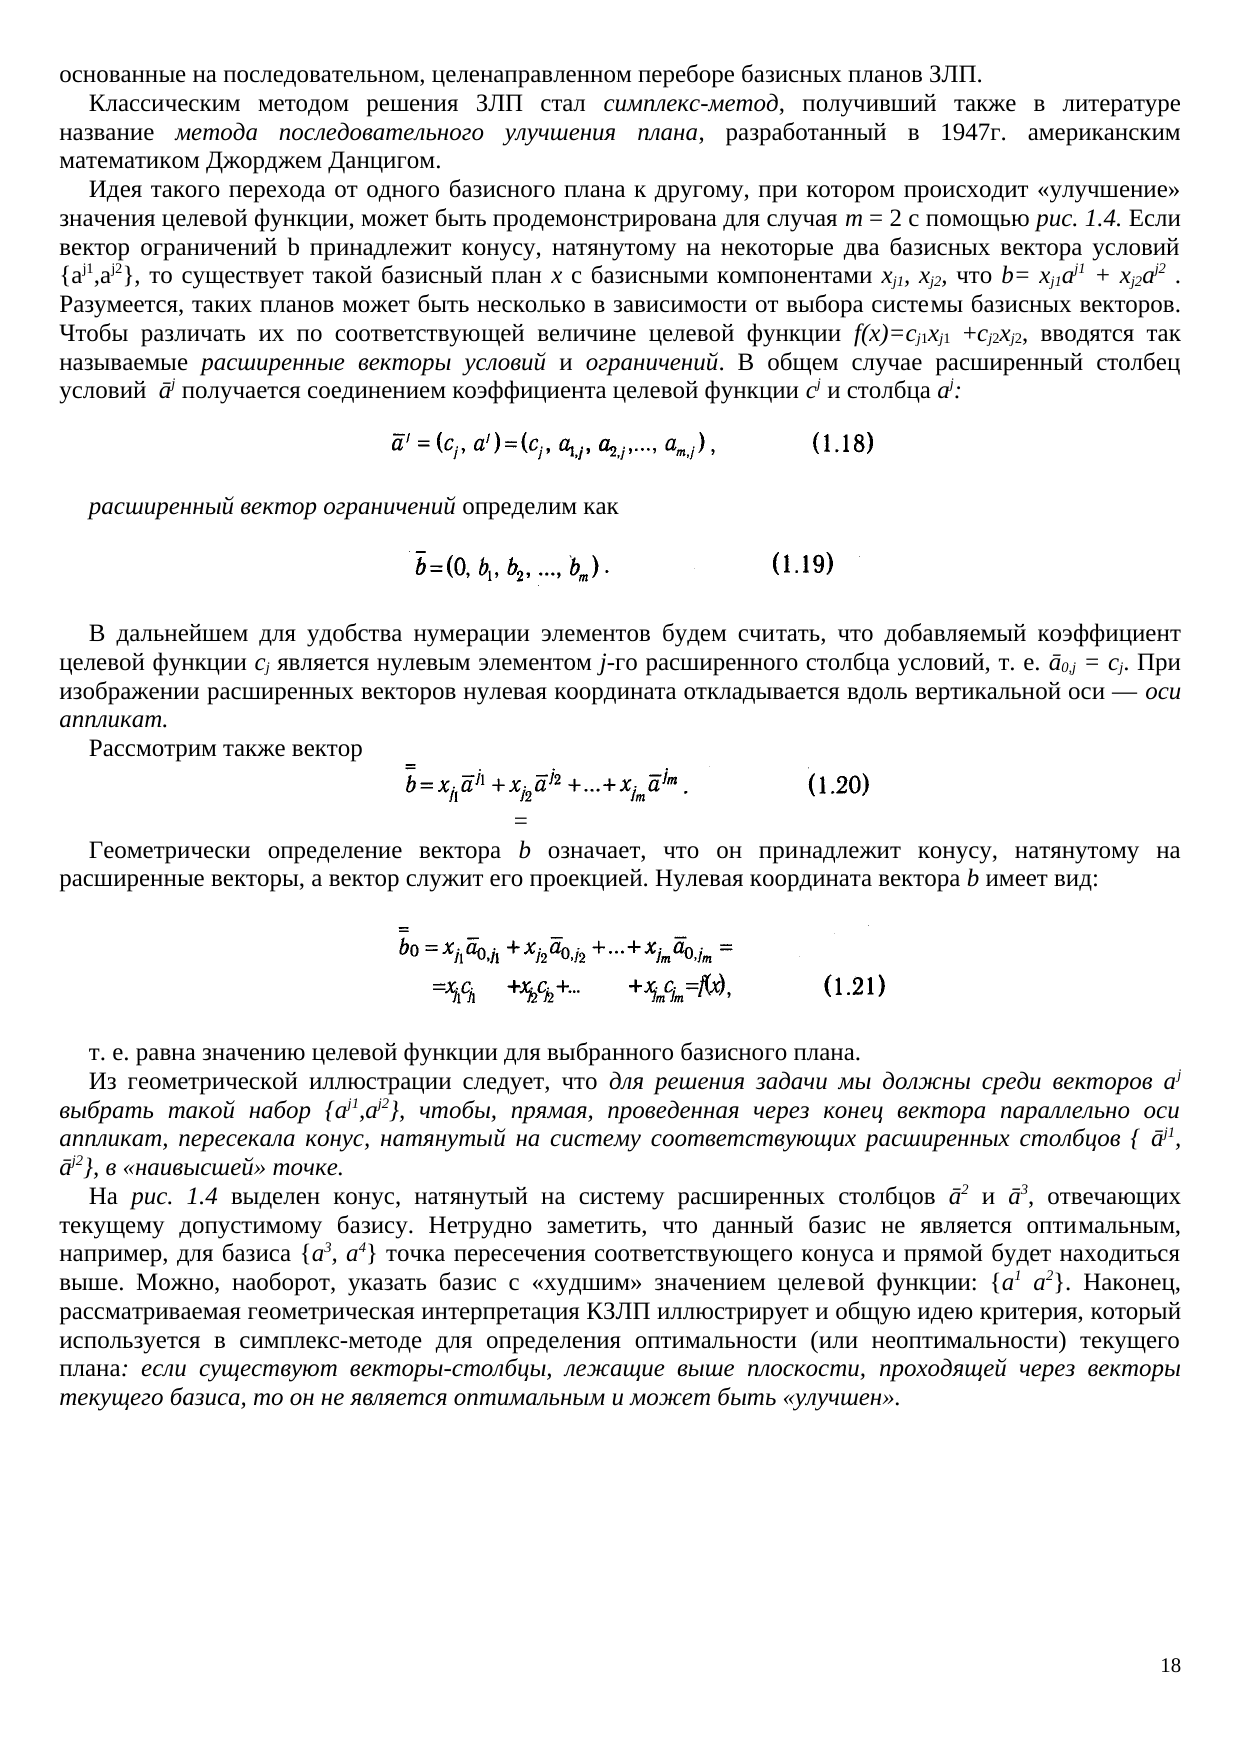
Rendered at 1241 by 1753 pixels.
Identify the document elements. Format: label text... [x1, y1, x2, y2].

text На рис. 1.4 выделен конус, натянутый на систему расширенных столбцов ā2 и ā3, отвечающих текущему допустимому базису. Нетрудно заметить, что данный базис не является оптимальным, например, для базиса {а3, а4} точка пересечения соответствующего конуса и прямой будет находиться выше. Можно, наоборот, указать базис с «худшим» значением целевой функции: {а1 а2}. Наконец, рассматриваемая геометрическая интерпретация КЗЛП иллюстрирует и общую идею критерия, который используется в симплекс-методе для определения оптимальности (или неоптимальности) текущего плана: если существуют векторы-столбцы, лежащие выше плоскости, проходящей через векторы текущего базиса, то он не является оптимальным и может быть «улучшен». [59, 1181, 1181, 1411]
text Рассмотрим также вектор [59, 733, 1181, 762]
text Классическим методом решения ЗЛП стал симплекс-метод, получивший также в литературе название метода последовательного улучшения плана, разработанный в 1947г. американским математиком Джорджем Данцигом. [59, 88, 1181, 174]
picture [399, 548, 871, 590]
text = [434, 806, 1181, 835]
text Из геометрической иллюстрации следует, что для решения задачи мы должны среди векторов аj выбрать такой набор {аj1,аj2}, чтобы, прямая, проведенная через конец вектора параллельно оси аппликат, пересекала конус, натянутый на систему соответствующих расширенных столбцов { āj1, āj2}, в «наивысшей» точке. [59, 1066, 1181, 1181]
picture [383, 761, 887, 806]
text расширенный вектор ограничений определим как [59, 491, 1181, 520]
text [59, 59, 1181, 88]
text В дальнейшем для удобства нумерации элементов будем считать, что добавляемый коэффициент целевой функции сj является нулевым элементом j-го расширенного столбца условий, т. е. ā0,j = сj. При изображении расширенных векторов нулевая координата откладывается вдоль вертикальной оси — оси аппликат. [59, 618, 1181, 733]
text Геометрически определение вектора b означает, что он принадлежит конусу, натянутому на расширенные векторы, а вектор служит его проекцией. Нулевая координата вектора b имеет вид: [59, 835, 1181, 892]
picture [374, 920, 896, 1009]
text Идея такого перехода от одного базисного плана к другому, при котором происходит «улучшение» значения целевой функции, может быть продемонстрирована для случая m = 2 с помощью рис. 1.4. Если вектор ограничений b принадлежит конусу, натянутому на некоторые два базисных вектора условий {аj1,аj2}, то существует такой базисный план х с базисными компонентами хj1, хj2, что b= хj1aj1 + хj2aj2 . Разумеется, таких планов может быть несколько в зависимости от выбора системы базисных векторов. Чтобы различать их по соответствующей величине целевой функции f(x)=cj1xj1 +сj2хj2, вводятся так называемые расширенные векторы условий и ограничений. В общем случае расширенный столбец условий āj получается соединением коэффициента целевой функции сj и столбца аj: [59, 174, 1181, 404]
text т. е. равна значению целевой функции для выбранного базисного плана. [59, 1037, 1181, 1066]
picture [376, 432, 894, 463]
